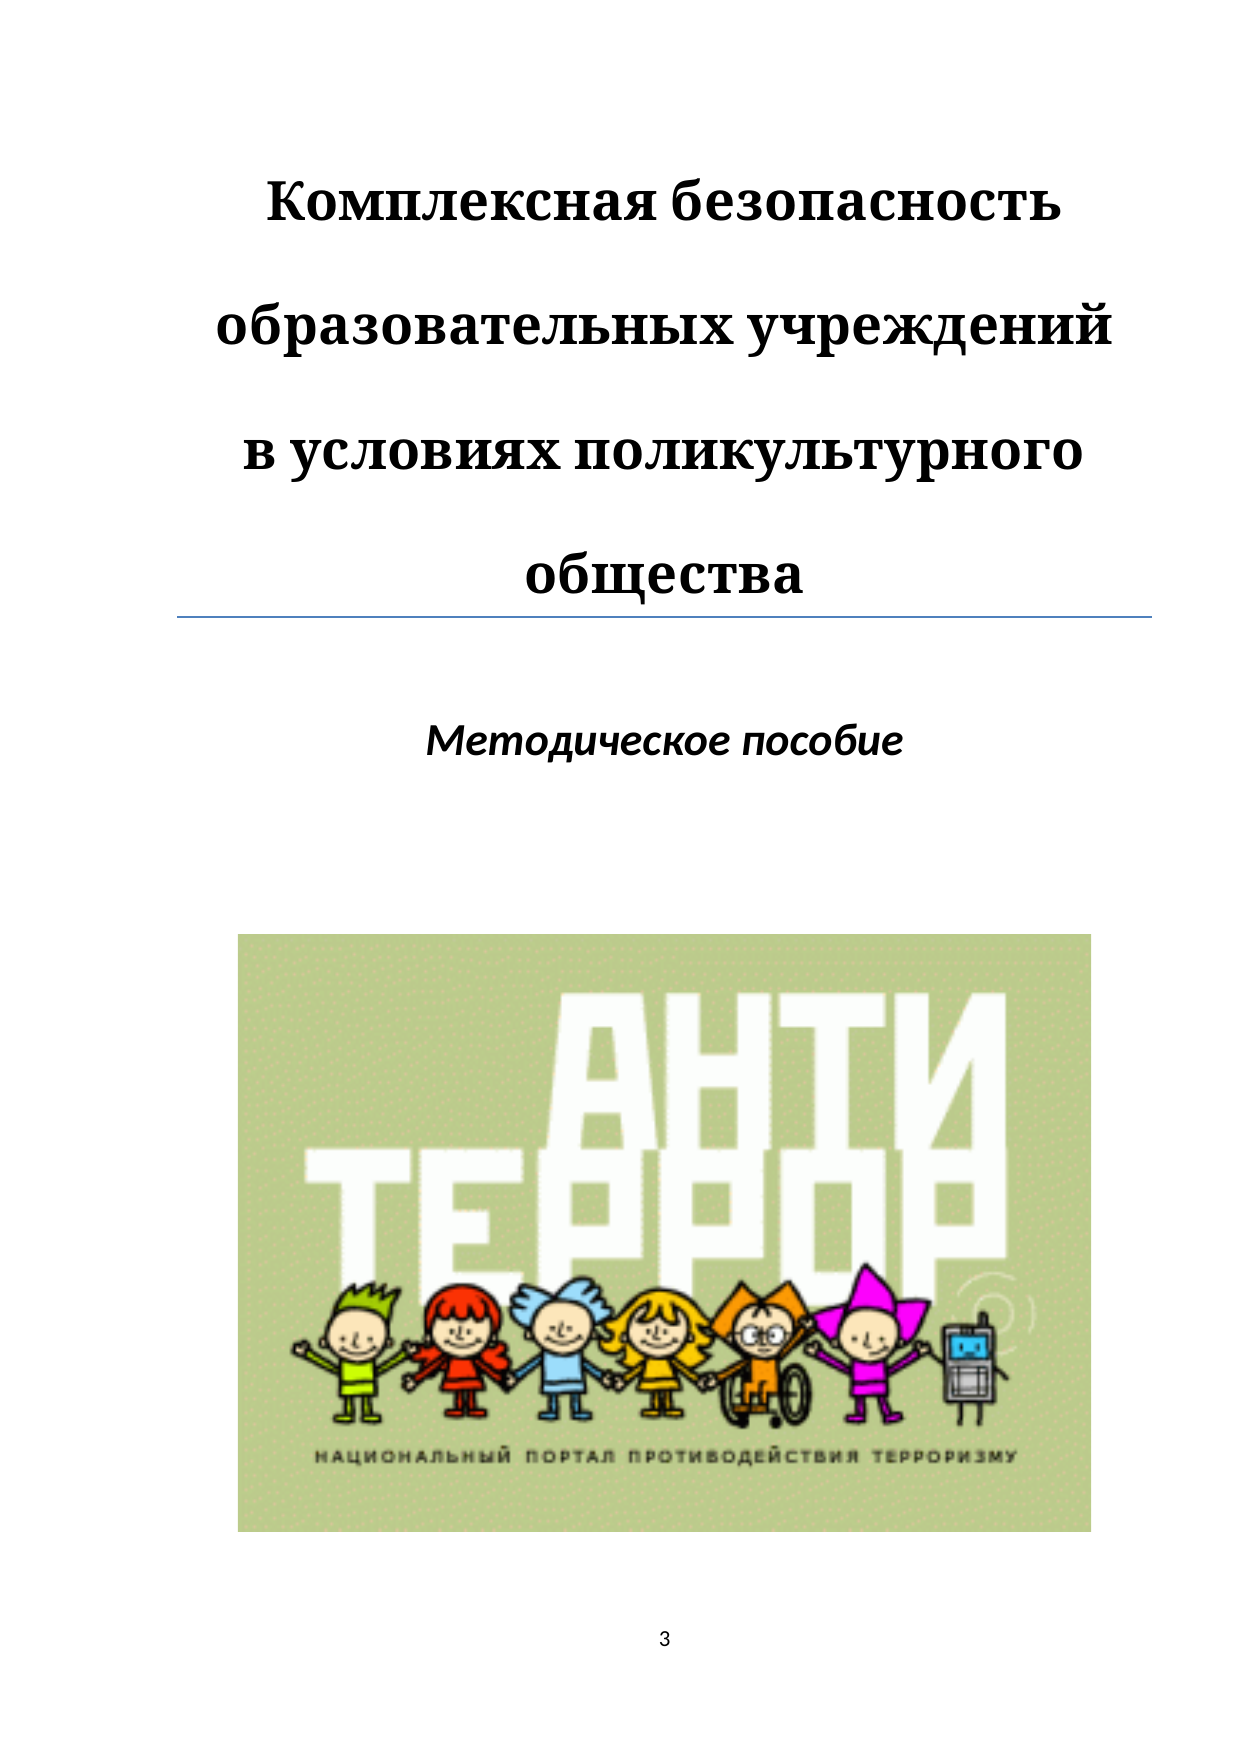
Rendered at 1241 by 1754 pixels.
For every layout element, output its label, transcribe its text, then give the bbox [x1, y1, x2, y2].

title Комплексная безопасность образовательных учреждений [177, 171, 1152, 358]
title в условиях поликультурного общества [177, 420, 1152, 616]
picture [237, 934, 1092, 1532]
text Методическое пособие [177, 711, 1152, 767]
